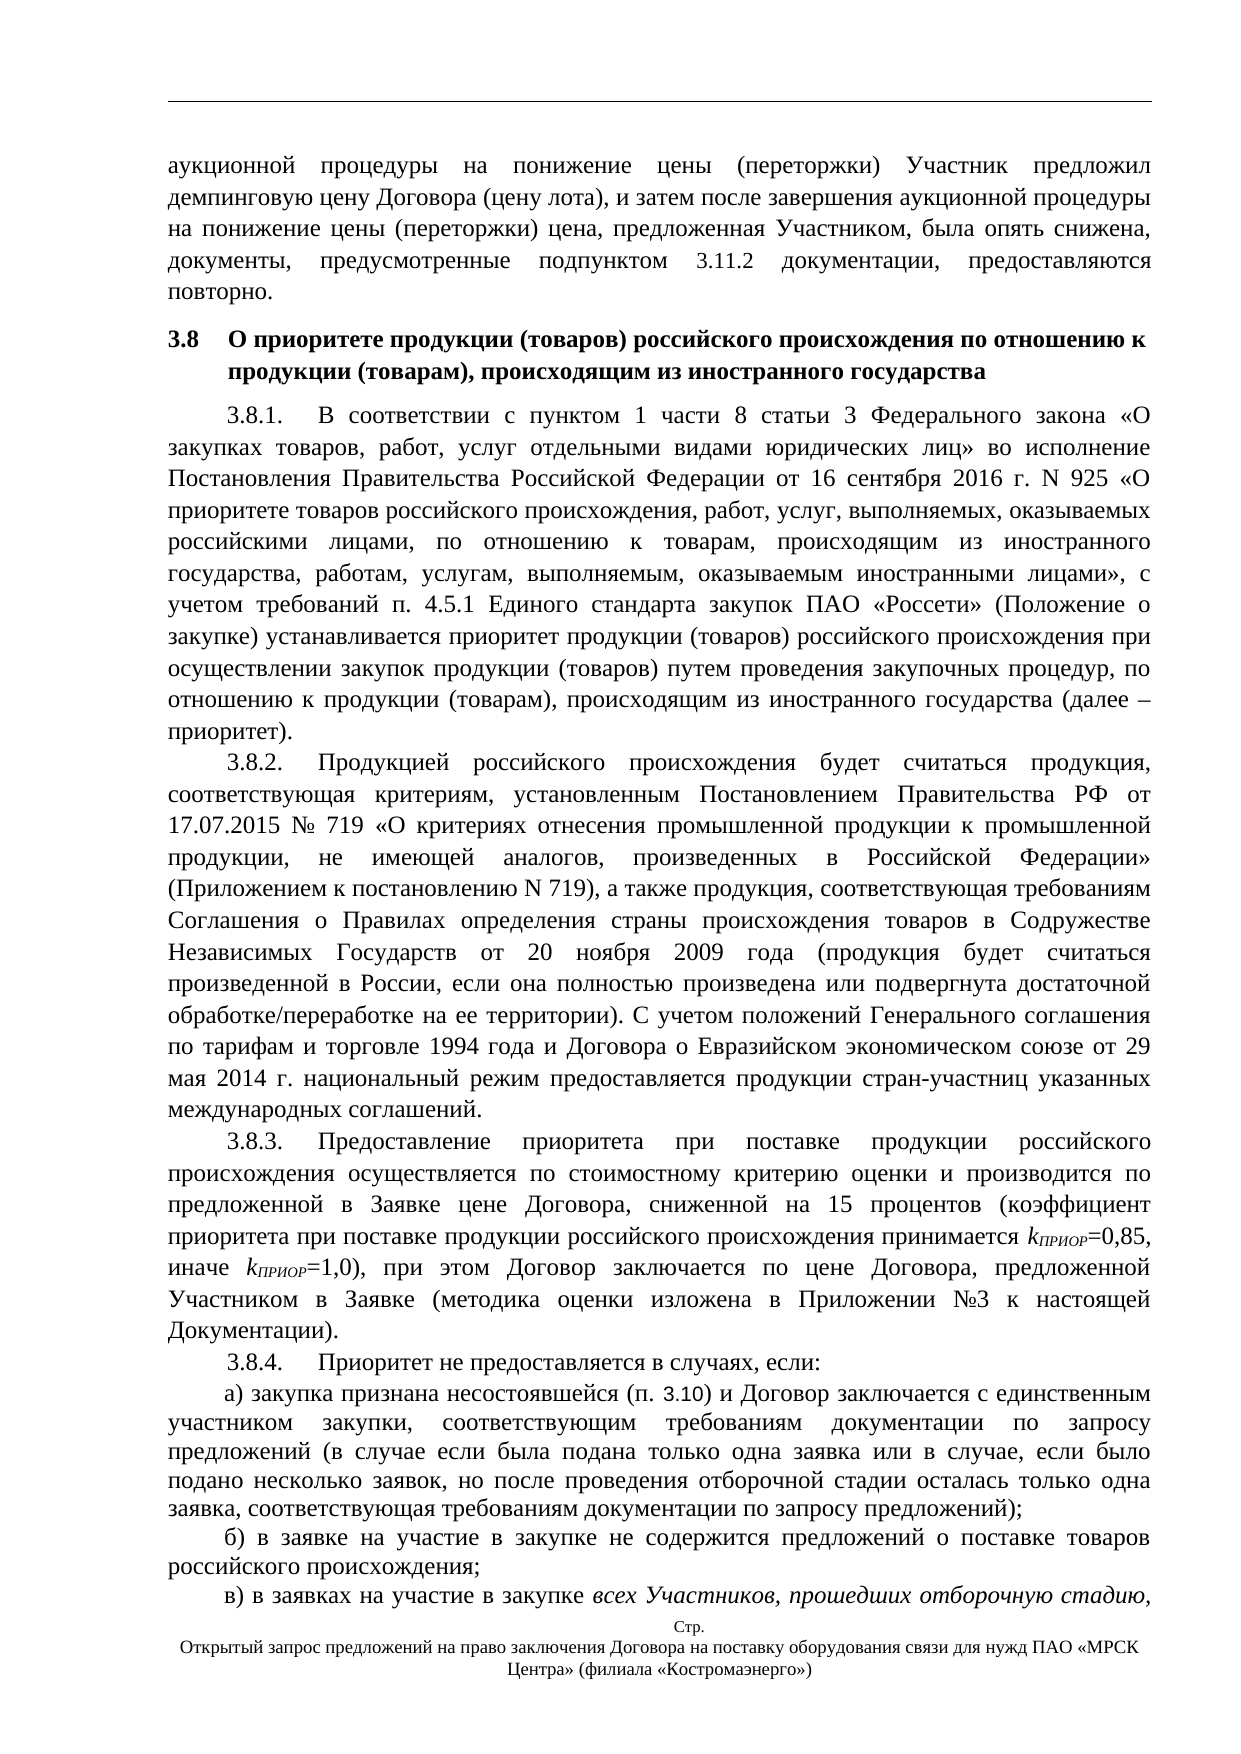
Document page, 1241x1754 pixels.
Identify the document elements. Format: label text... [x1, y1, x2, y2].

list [168, 150, 1152, 305]
text а) закупка признана несостоявшейся (п. 3.10) и Договор заключается с единственным участником закупки, соответствующим требованиям документации по запросу предложений (в случае если была подана только одна заявка или в случае, если было подано несколько заявок, но после проведения отборочной стадии осталась только одна заявка, соответствующая требованиям документации по запросу предложений); [168, 1378, 1152, 1522]
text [168, 1580, 1152, 1608]
subtitle О приоритете продукции (товаров) российского происхождения по отношению к продукции (товарам), происходящим из иностранного государства [168, 324, 1152, 385]
list В соответствии с пунктом 1 части 8 статьи 3 Федерального закона «О закупках товаров, работ, услуг отдельными видами юридических лиц» во исполнение Постановления Правительства Российской Федерации от 16 сентября 2016 г. N 925 «О приоритете товаров российского происхождения, работ, услуг, выполняемых, оказываемых российскими лицами, по отношению к товарам, происходящим из иностранного государства, работам, услугам, выполняемым, оказываемым иностранными лицами», с учетом требований п. 4.5.1 Единого стандарта закупок ПАО «Россети» (Положение о закупке) устанавливается приоритет продукции (товаров) российского происхождения при осуществлении закупок продукции (товаров) путем проведения закупочных процедур, по отношению к продукции (товарам), происходящим из иностранного государства (далее – приоритет). [168, 400, 1152, 744]
list Продукцией российского происхождения будет считаться продукция, соответствующая критериям, установленным Постановлением Правительства РФ от 17.07.2015 № 719 «О критериях отнесения промышленной продукции к промышленной продукции, не имеющей аналогов, произведенных в Российской Федерации» (Приложением к постановлению N 719), а также продукция, соответствующая требованиям Соглашения о Правилах определения страны происхождения товаров в Содружестве Независимых Государств от 20 ноября 2009 года (продукция будет считаться произведенной в России, если она полностью произведена или подвергнута достаточной обработке/переработке на ее территории). С учетом положений Генерального соглашения по тарифам и торговле 1994 года и Договора о Евразийском экономическом союзе от 29 мая 2014 г. национальный режим предоставляется продукции стран-участниц указанных международных соглашений. [168, 747, 1152, 1123]
list Приоритет не предоставляется в случаях, если: [168, 1347, 1152, 1376]
text б) в заявке на участие в закупке не содержится предложений о поставке товаров российского происхождения; [168, 1522, 1152, 1580]
list Предоставление приоритета при поставке продукции российского происхождения осуществляется по стоимостному критерию оценки и производится по предложенной в Заявке цене Договора, сниженной на 15 процентов (коэффициент приоритета при поставке продукции российского происхождения принимается kПРИОР=0,85, иначе kПРИОР=1,0), при этом Договор заключается по цене Договора, предложенной Участником в Заявке (методика оценки изложена в Приложении №3 к настоящей Документации). [168, 1126, 1152, 1344]
